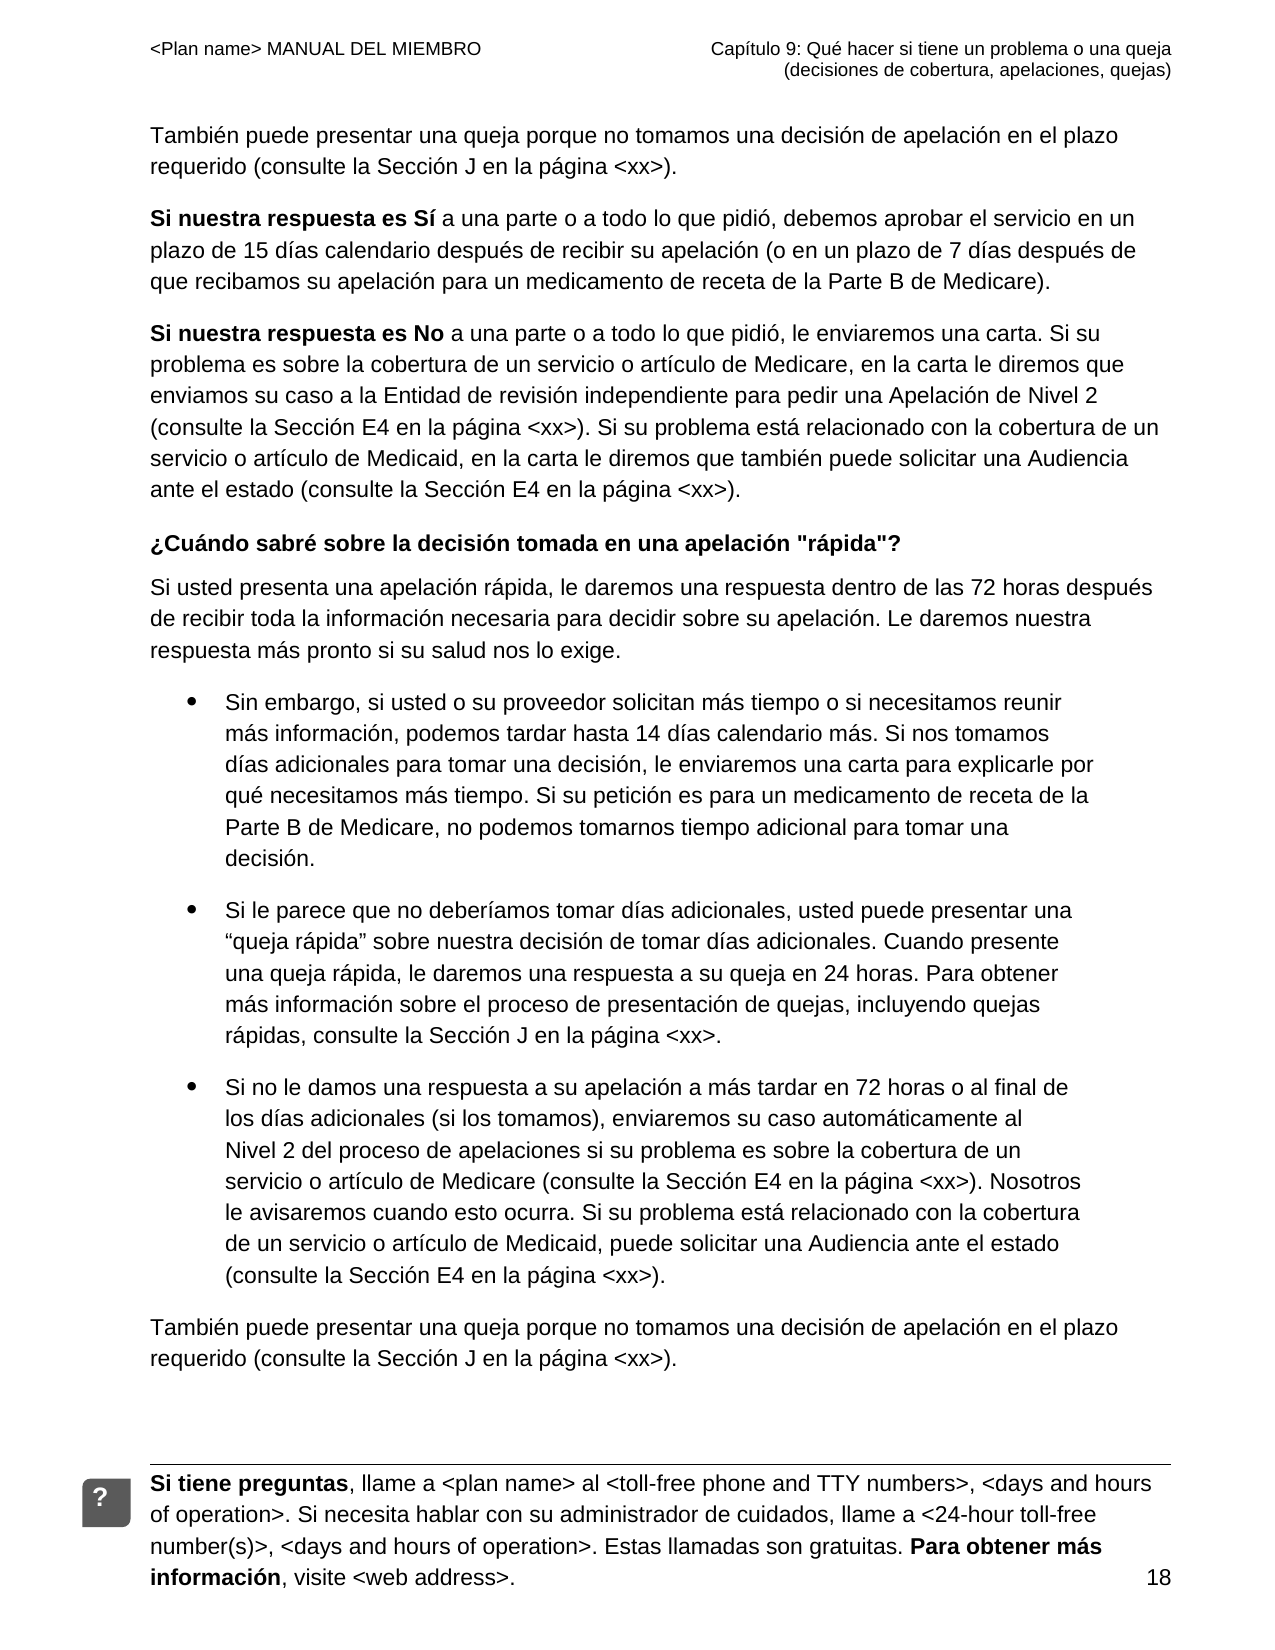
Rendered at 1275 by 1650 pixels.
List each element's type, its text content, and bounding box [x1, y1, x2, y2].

subtitle ¿Cuándo sabré sobre la decisión tomada en una apelación "rápida"? [150, 525, 1096, 558]
list También puede presentar una queja porque no tomamos una decisión de apelación en el plazo requerido (consulte la Sección J en la página <xx>). [150, 1310, 1171, 1373]
text Si usted presenta una apelación rápida, le daremos una respuesta dentro de las 72 horas después de recibir toda la información necesaria para decidir sobre su apelación. Le daremos nuestra respuesta más pronto si su salud nos lo exige. [150, 571, 1171, 664]
list Sin embargo, si usted o su proveedor solicitan más tiempo o si necesitamos reunir más información, podemos tardar hasta 14 días calendario más. Si nos tomamos días adicionales para tomar una decisión, le enviaremos una carta para explicarle por qué necesitamos más tiempo. Si su petición es para un medicamento de receta de la Parte B de Medicare, no podemos tomarnos tiempo adicional para tomar una decisión. [187, 685, 1096, 873]
list Si no le damos una respuesta a su apelación a más tardar en 72 horas o al final de los días adicionales (si los tomamos), enviaremos su caso automáticamente al Nivel 2 del proceso de apelaciones si su problema es sobre la cobertura de un servicio o artículo de Medicare (consulte la Sección E4 en la página <xx>). Nosotros le avisaremos cuando esto ocurra. Si su problema está relacionado con la cobertura de un servicio o artículo de Medicaid, puede solicitar una Audiencia ante el estado (consulte la Sección E4 en la página <xx>). [187, 1071, 1096, 1289]
list También puede presentar una queja porque no tomamos una decisión de apelación en el plazo requerido (consulte la Sección J en la página <xx>). [150, 118, 1171, 181]
list Si nuestra respuesta es Sí a una parte o a todo lo que pidió, debemos aprobar el servicio en un plazo de 15 días calendario después de recibir su apelación (o en un plazo de 7 días después de que recibamos su apelación para un medicamento de receta de la Parte B de Medicare). [150, 202, 1171, 296]
list Si nuestra respuesta es No a una parte o a todo lo que pidió, le enviaremos una carta. Si su problema es sobre la cobertura de un servicio o artículo de Medicare, en la carta le diremos que enviamos su caso a la Entidad de revisión independiente para pedir una Apelación de Nivel 2 (consulte la Sección E4 en la página <xx>). Si su problema está relacionado con la cobertura de un servicio o artículo de Medicaid, en la carta le diremos que también puede solicitar una Audiencia ante el estado (consulte la Sección E4 en la página <xx>). [150, 316, 1171, 504]
list Si le parece que no deberíamos tomar días adicionales, usted puede presentar una “queja rápida” sobre nuestra decisión de tomar días adicionales. Cuando presente una queja rápida, le daremos una respuesta a su queja en 24 horas. Para obtener más información sobre el proceso de presentación de quejas, incluyendo quejas rápidas, consulte la Sección J en la página <xx>. [187, 893, 1096, 1050]
